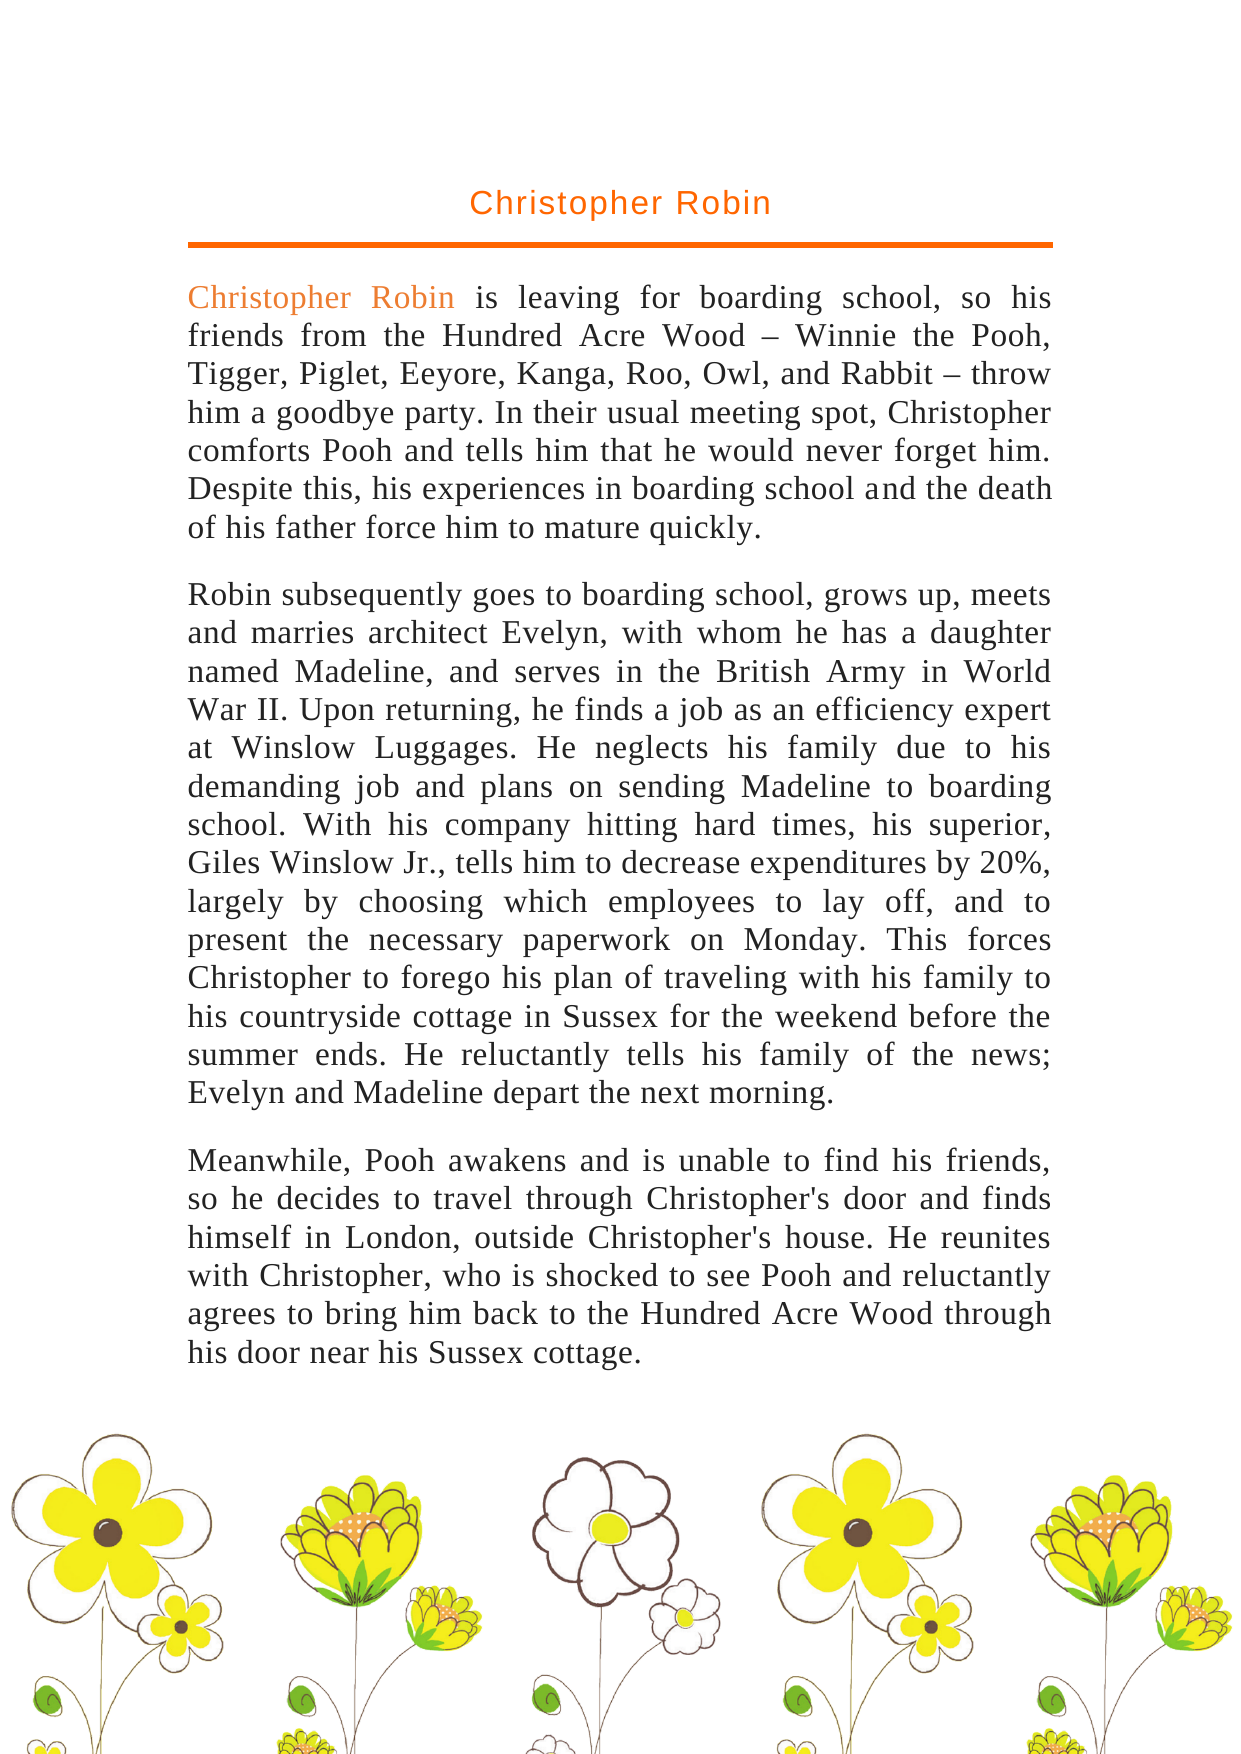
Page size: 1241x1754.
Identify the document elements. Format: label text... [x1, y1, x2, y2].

text Meanwhile, Pooh awakens and is unable to find his friends, so he decides to travel through Christopher's door and finds himself in , outside Christopher's house. He reunites with Christopher, who is shocked to see Pooh and reluctantly agrees to bring him back to the Hundred Acre Wood through his door near his cottage. [187, 1140, 1053, 1370]
text Christopher Robin [187, 164, 1053, 248]
picture [752, 1432, 1241, 1754]
text Christopher Robin is leaving for boarding school, so his friends from the Hundred Acre Wood – Winnie the Pooh, Tigger, Piglet, Eeyore, Kanga, Roo, Owl, and Rabbit – throw him a goodbye party. In their usual meeting spot, Christopher comforts Pooh and tells him that he would never forget him. Despite this, his experiences in boarding school and the death of his father force him to mature quickly. [187, 277, 1053, 545]
text Robin subsequently goes to boarding school, grows up, meets and marries architect Evelyn, with whom he has a daughter named Madeline, and serves in the British Army in World War II. Upon returning, he finds a job as an efficiency expert at Winslow Luggages. He neglects his family due to his demanding job and plans on sending Madeline to boarding school. With his company hitting hard times, his superior, Giles Winslow Jr., tells him to decrease expenditures by 20%, largely by choosing which employees to lay off, and to present the necessary paperwork on Monday. This forces Christopher to forego his plan of traveling with his family to his countryside cottage in for the weekend before the summer ends. He reluctantly tells his family of the news; Evelyn and Madeline depart the next morning. [187, 574, 1053, 1111]
picture [2, 1432, 730, 1754]
